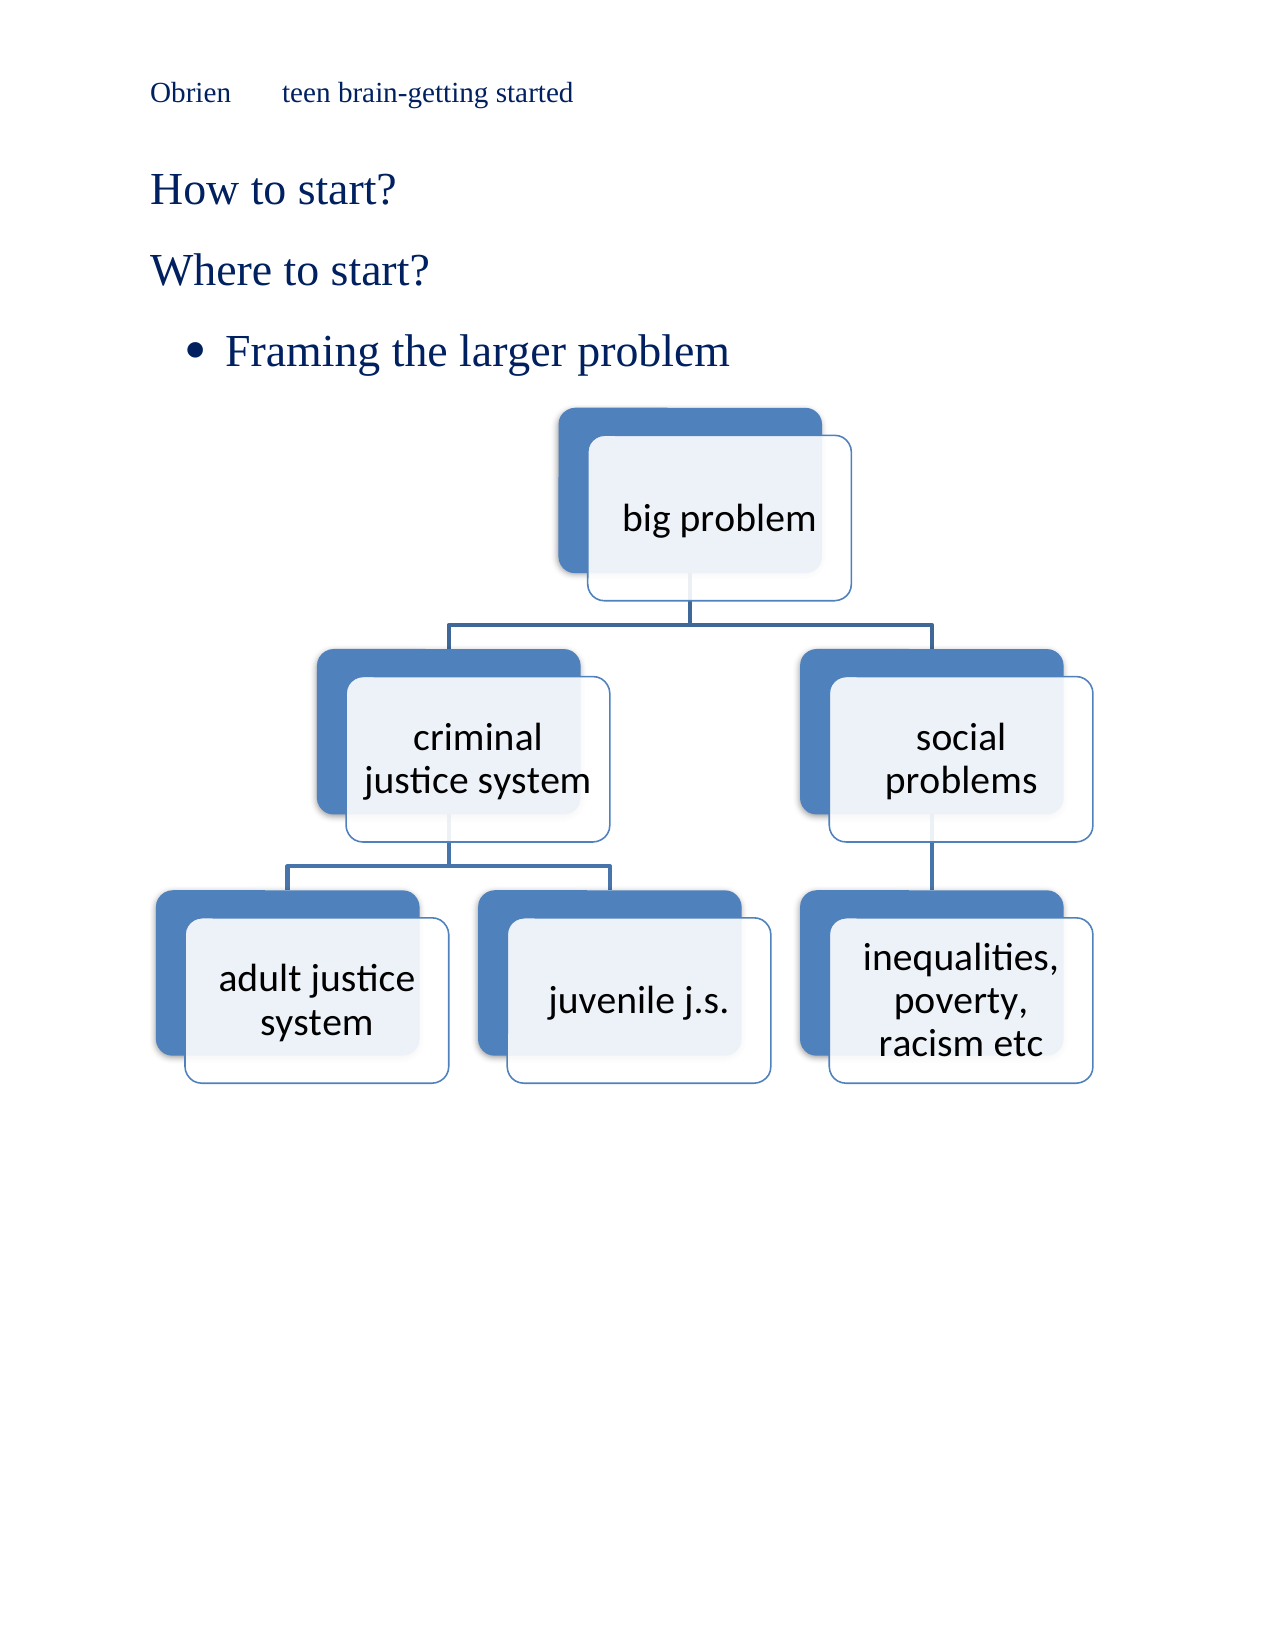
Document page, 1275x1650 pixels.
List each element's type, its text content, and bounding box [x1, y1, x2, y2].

text Where to start? [150, 243, 1125, 295]
list Framing the larger problem [187, 324, 1125, 377]
text How to start? [150, 161, 1125, 214]
